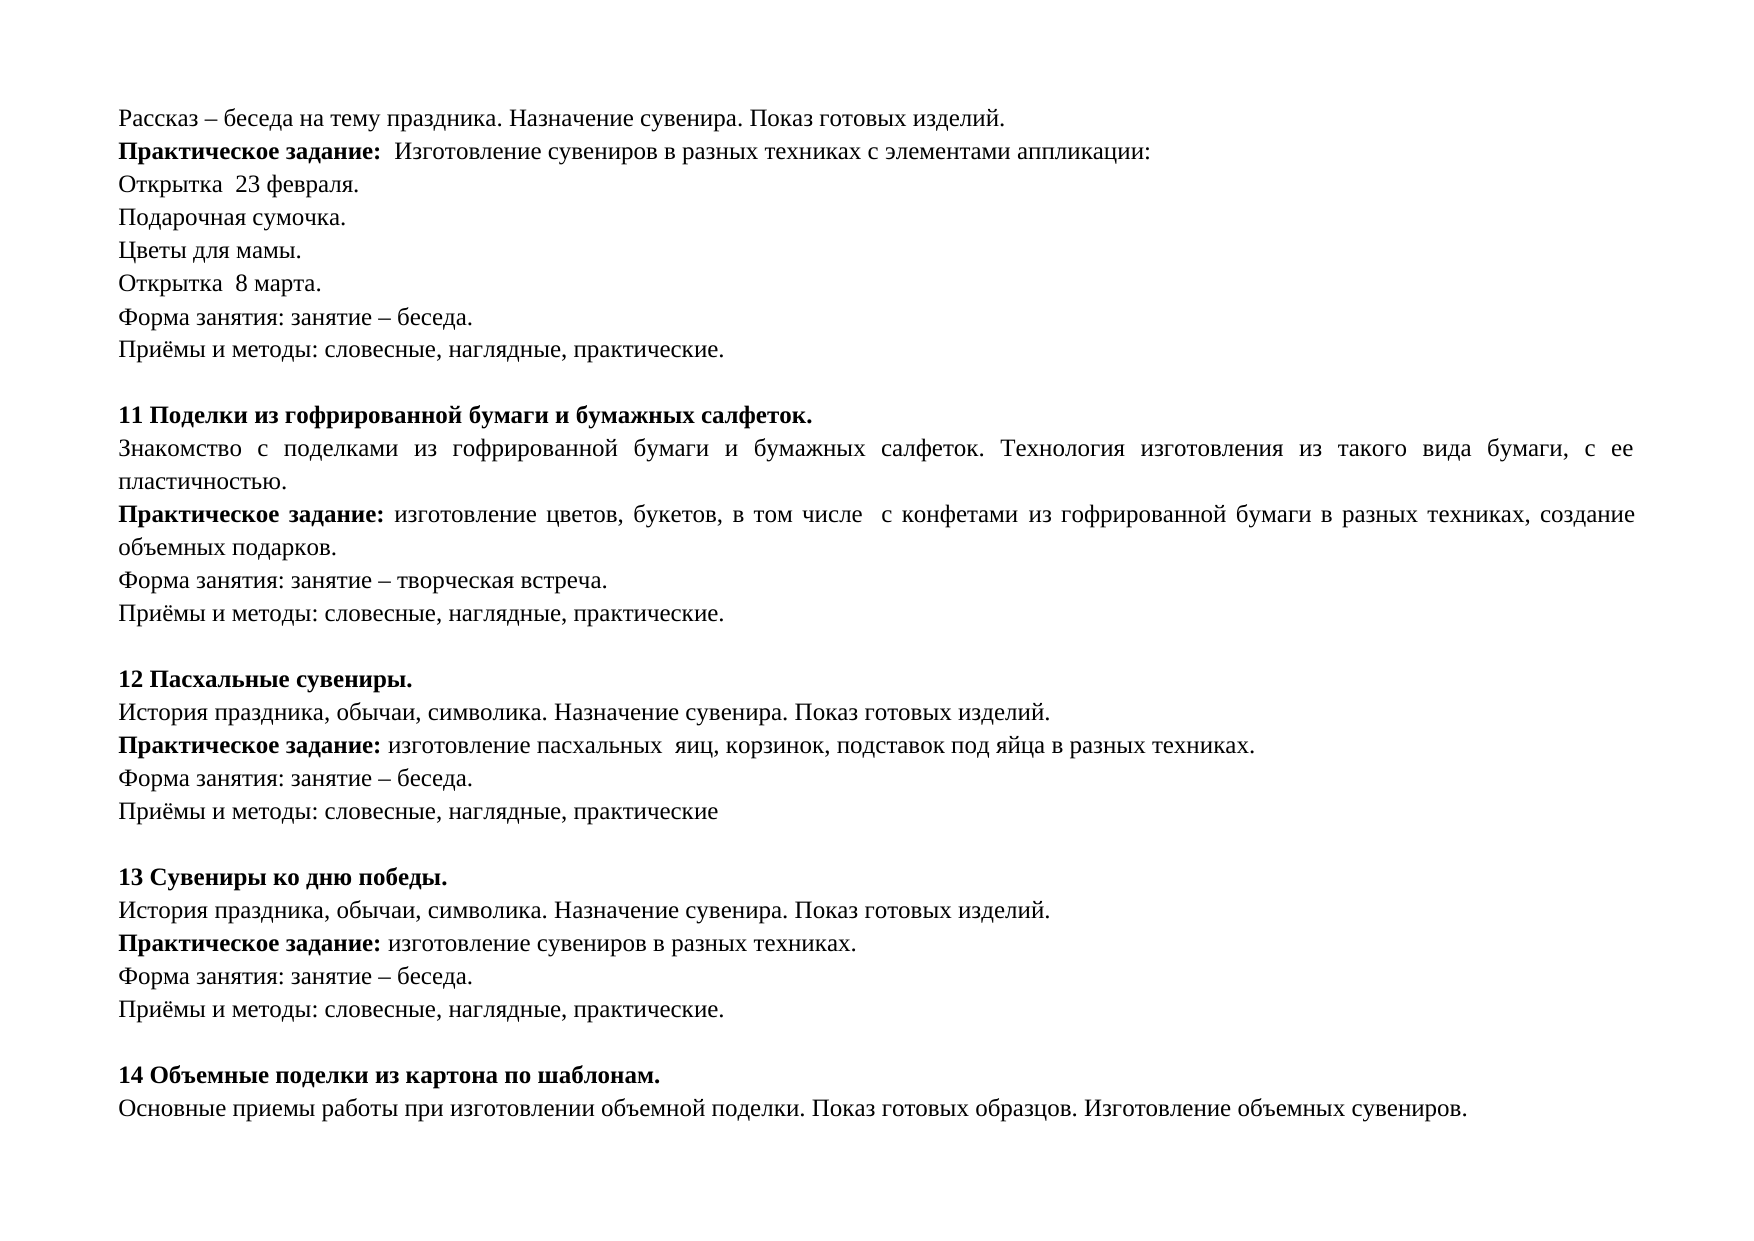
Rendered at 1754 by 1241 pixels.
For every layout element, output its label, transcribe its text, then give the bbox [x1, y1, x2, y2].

text Приёмы и методы: словесные, наглядные, практические. [118, 598, 1636, 627]
text 13 Сувениры ко дню победы. [118, 862, 1636, 891]
text Цветы для мамы. [118, 236, 1636, 264]
text Приёмы и методы: словесные, наглядные, практические [118, 796, 1636, 825]
text Приёмы и методы: словесные, наглядные, практические. [118, 994, 1636, 1023]
text Форма занятия: занятие – беседа. [118, 961, 1636, 990]
text 12 Пасхальные сувениры. [118, 664, 1636, 693]
text Знакомство с поделками из гофрированной бумаги и бумажных салфеток. Технология изготовления из такого вида бумаги, с ее пластичностью. [118, 433, 1636, 494]
text 14 Объемные поделки из картона по шаблонам. [118, 1060, 1636, 1089]
text Открытка 23 февраля. [118, 169, 1636, 198]
text История праздника, обычаи, символика. Назначение сувенира. Показ готовых изделий. [118, 895, 1636, 924]
text История праздника, обычаи, символика. Назначение сувенира. Показ готовых изделий. [118, 697, 1636, 726]
text Приёмы и методы: словесные, наглядные, практические. [118, 334, 1636, 363]
text Практическое задание: Изготовление сувениров в разных техниках с элементами аппликации: [118, 136, 1636, 165]
text Подарочная сумочка. [118, 202, 1636, 231]
text Основные приемы работы при изготовлении объемной поделки. Показ готовых образцов. Изготовление объемных сувениров. [118, 1093, 1636, 1122]
text Практическое задание: изготовление пасхальных яиц, корзинок, подставок под яйца в разных техниках. [118, 730, 1636, 759]
text Форма занятия: занятие – творческая встреча. [118, 565, 1636, 594]
text Практическое задание: изготовление цветов, букетов, в том числе с конфетами из гофрированной бумаги в разных техниках, создание объемных подарков. [118, 499, 1636, 561]
text Форма занятия: занятие – беседа. [118, 302, 1636, 330]
text Практическое задание: изготовление сувениров в разных техниках. [118, 928, 1636, 957]
text Форма занятия: занятие – беседа. [118, 763, 1636, 792]
text Рассказ – беседа на тему праздника. Назначение сувенира. Показ готовых изделий. [118, 103, 1636, 132]
text Открытка 8 марта. [118, 268, 1636, 297]
text 11 Поделки из гофрированной бумаги и бумажных салфеток. [118, 400, 1636, 428]
